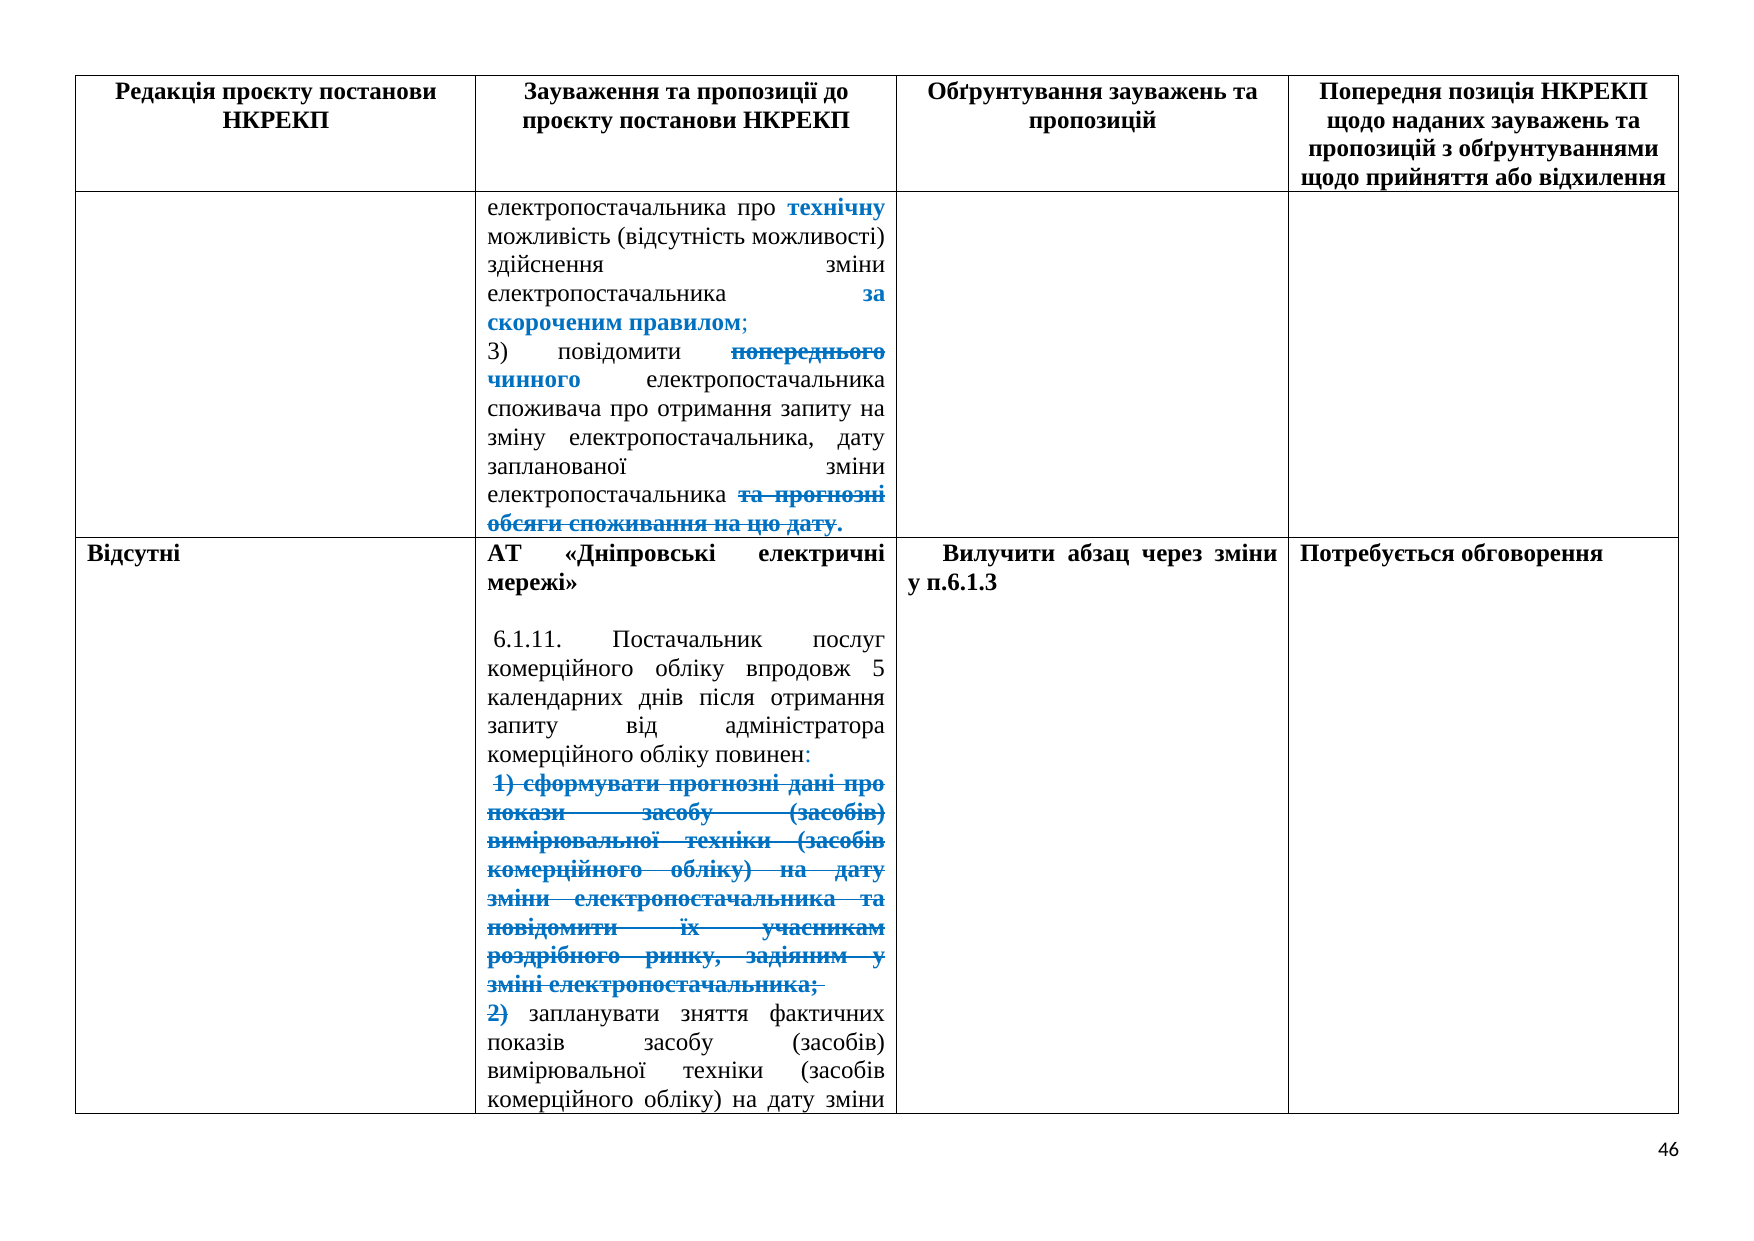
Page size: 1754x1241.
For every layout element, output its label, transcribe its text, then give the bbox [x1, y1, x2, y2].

table_cell Потребується обговорення [1289, 538, 1678, 1113]
table_header Попередня позиція НКРЕКП щодо наданих зауважень та пропозицій з обґрунтуваннями щодо прийняття або відхилення [1289, 76, 1678, 191]
table_header Зауваження та пропозиції до проєкту постанови НКРЕКП [476, 76, 896, 191]
table_header Редакція проєкту постанови НКРЕКП [76, 76, 475, 191]
table_cell Відсутні [76, 538, 475, 1113]
table_header Обґрунтування зауважень та пропозицій [897, 76, 1288, 191]
table_cell [1289, 192, 1678, 537]
table_cell Вилучити абзац через зміни у п.6.1.3 [897, 538, 1288, 1113]
